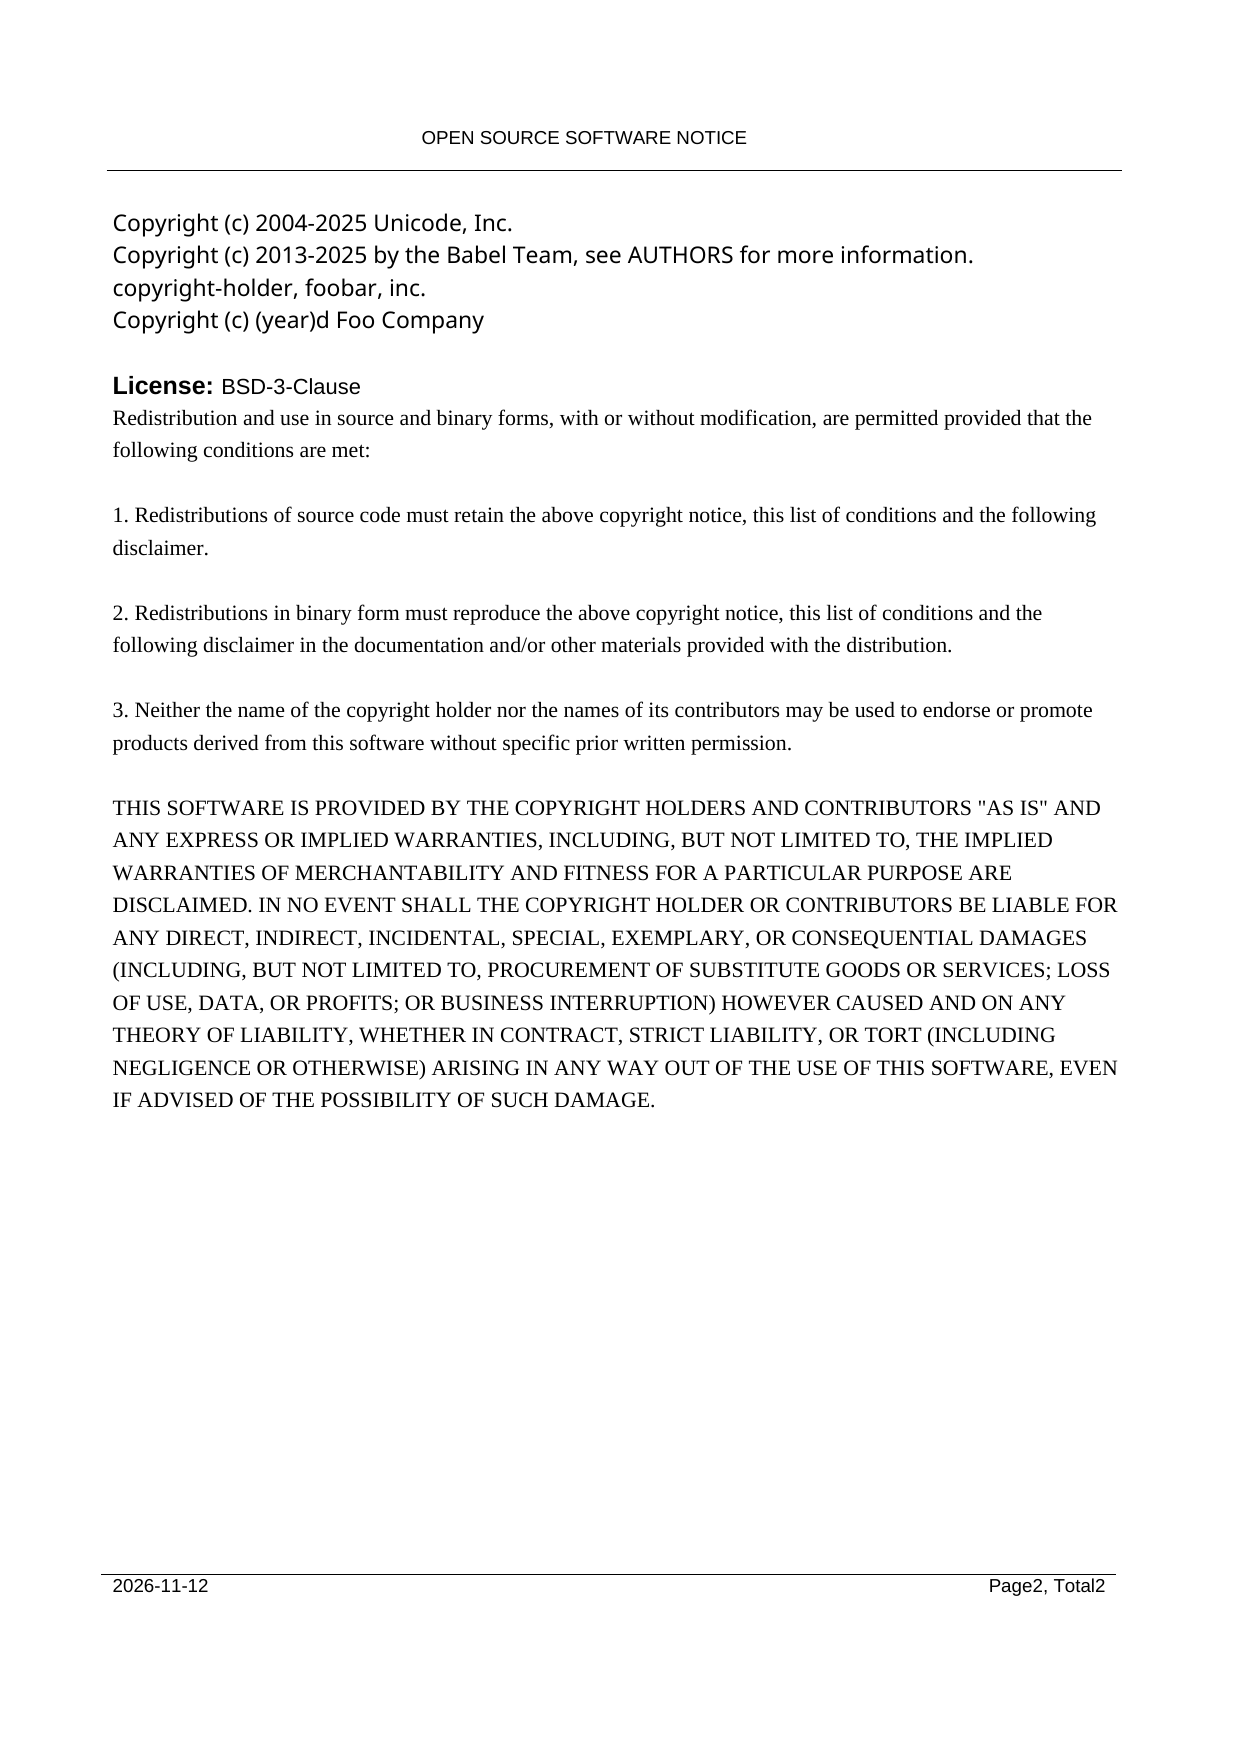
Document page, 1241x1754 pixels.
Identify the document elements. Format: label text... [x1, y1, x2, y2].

text License: BSD-3-Clause [112, 369, 1128, 401]
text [112, 206, 1128, 369]
text Redistribution and use in source and binary forms, with or without modification, are permitted provided that the following conditions are met: 1. Redistributions of source code must retain the above copyright notice, this list of conditions and the following disclaimer. 2. Redistributions in binary form must reproduce the above copyright notice, this list of conditions and the following disclaimer in the documentation and/or other materials provided with the distribution. 3. Neither the name of the copyright holder nor the names of its contributors may be used to endorse or promote products derived from this software without specific prior written permission. THIS SOFTWARE IS PROVIDED BY THE COPYRIGHT HOLDERS AND CONTRIBUTORS "AS IS" AND ANY EXPRESS OR IMPLIED WARRANTIES, INCLUDING, BUT NOT LIMITED TO, THE IMPLIED WARRANTIES OF MERCHANTABILITY AND FITNESS FOR A PARTICULAR PURPOSE ARE DISCLAIMED. IN NO EVENT SHALL THE COPYRIGHT HOLDER OR CONTRIBUTORS BE LIABLE FOR ANY DIRECT, INDIRECT, INCIDENTAL, SPECIAL, EXEMPLARY, OR CONSEQUENTIAL DAMAGES (INCLUDING, BUT NOT LIMITED TO, PROCUREMENT OF SUBSTITUTE GOODS OR SERVICES; LOSS OF USE, DATA, OR PROFITS; OR BUSINESS INTERRUPTION) HOWEVER CAUSED AND ON ANY THEORY OF LIABILITY, WHETHER IN CONTRACT, STRICT LIABILITY, OR TORT (INCLUDING NEGLIGENCE OR OTHERWISE) ARISING IN ANY WAY OUT OF THE USE OF THIS SOFTWARE, EVEN IF ADVISED OF THE POSSIBILITY OF SUCH DAMAGE. [112, 401, 1128, 1149]
